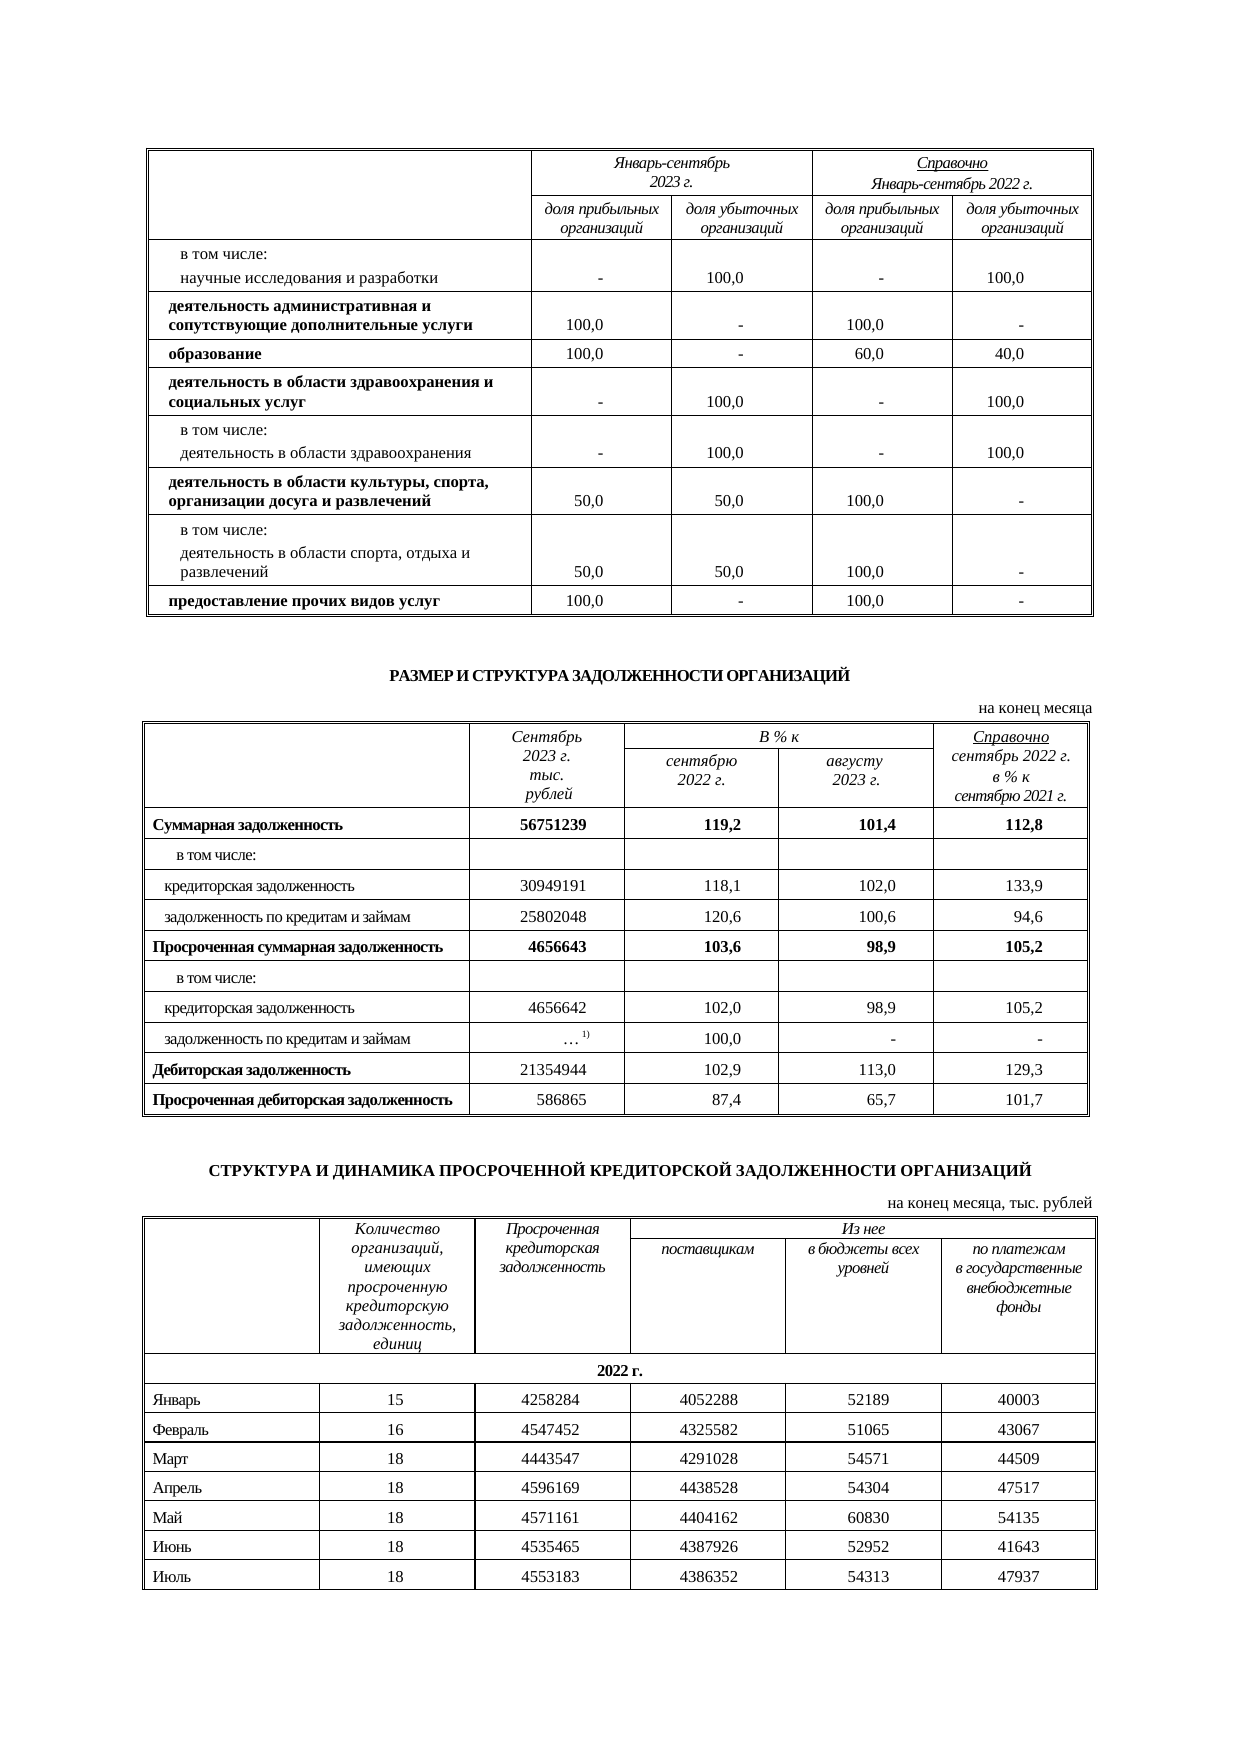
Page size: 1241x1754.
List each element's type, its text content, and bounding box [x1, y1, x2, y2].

table_cell 4325582 [631, 1413, 785, 1441]
table_cell 4553183 [476, 1560, 630, 1589]
table_cell поставщикам [631, 1239, 785, 1353]
table_cell 87,4 [625, 1084, 778, 1113]
table_cell в том числе: научные исследования и разработки [149, 240, 531, 291]
table_cell 98,9 [779, 992, 933, 1022]
table_cell 4656643 [470, 931, 624, 960]
table_cell 4387926 [631, 1531, 785, 1559]
table_cell 40,0 [953, 340, 1091, 367]
table_header Справочно сентябрь 2022 г. в % к сентябрю 2021 г. [934, 724, 1087, 807]
table_cell 4291028 [631, 1443, 785, 1471]
table_cell 103,6 [625, 931, 778, 960]
table_cell 112,8 [934, 808, 1087, 838]
table_cell 98,9 [779, 931, 933, 960]
table_cell деятельность в области здравоохранения и социальных услуг [149, 368, 531, 415]
table_cell 100,0 [532, 340, 671, 367]
table_cell 118,1 [625, 870, 778, 899]
table_cell 4547452 [476, 1413, 630, 1441]
table_cell 2022 г. [145, 1354, 1095, 1382]
table_cell 100,0 [625, 1023, 778, 1052]
table_cell доля убыточных организаций [953, 196, 1091, 239]
table_cell деятельность в области культуры, спорта, организации досуга и развлечений [149, 468, 531, 514]
table_cell 100,0 [953, 416, 1091, 467]
table_header Сентябрь 2023 г. тыс. рублей [470, 724, 624, 807]
table_cell 4571161 [476, 1501, 630, 1530]
table_cell кредиторская задолженность [145, 992, 469, 1022]
table_cell 4596169 [476, 1472, 630, 1500]
table_cell 56751239 [470, 808, 624, 838]
table_header В % к [625, 724, 933, 748]
table_cell 4443547 [476, 1443, 630, 1471]
table_cell 4404162 [631, 1501, 785, 1530]
table_cell 100,0 [532, 586, 671, 614]
table_cell 43067 [942, 1413, 1095, 1441]
table_cell 105,2 [934, 931, 1087, 960]
table_cell доля прибыльных организаций [532, 196, 671, 239]
table_cell 4052288 [631, 1384, 785, 1412]
table_cell 60,0 [813, 340, 952, 367]
table_cell - [953, 515, 1091, 585]
table_cell - [672, 340, 812, 367]
table_header Просроченная кредиторская задолженность [476, 1219, 630, 1353]
table_cell 47937 [942, 1560, 1095, 1589]
table_cell 119,2 [625, 808, 778, 838]
table_cell 100,0 [953, 240, 1091, 291]
table_cell 105,2 [934, 992, 1087, 1022]
table_header Справочно Январь-сентябрь 2022 г. [813, 151, 1091, 195]
table_cell Просроченная суммарная задолженность [145, 931, 469, 960]
table_cell 100,0 [813, 292, 952, 338]
table_cell - [813, 240, 952, 291]
table_cell 102,9 [625, 1053, 778, 1083]
table_cell 50,0 [532, 468, 671, 514]
table_cell [934, 839, 1087, 868]
table_cell 54304 [786, 1472, 941, 1500]
table_cell 100,6 [779, 900, 933, 930]
table_cell - [953, 586, 1091, 614]
table_cell 94,6 [934, 900, 1087, 930]
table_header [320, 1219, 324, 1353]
table_cell [934, 961, 1087, 991]
table_cell 4656642 [470, 992, 624, 1022]
table_cell - [532, 240, 671, 291]
table_cell 100,0 [813, 468, 952, 514]
table_cell сентябрю 2022 г. [625, 749, 778, 807]
table_cell 586865 [470, 1084, 624, 1113]
table_cell Май [145, 1501, 319, 1530]
table_cell 102,0 [625, 992, 778, 1022]
table_cell Январь [145, 1384, 319, 1412]
table_cell 51065 [786, 1413, 941, 1441]
table_cell в том числе: [145, 961, 469, 991]
table_cell доля убыточных организаций [672, 196, 812, 239]
table_cell в том числе: [145, 839, 469, 868]
table_cell 52952 [786, 1531, 941, 1559]
table_cell Июль [145, 1560, 319, 1589]
table_cell - [672, 292, 812, 338]
table_cell - [532, 368, 671, 415]
table_header [145, 724, 469, 807]
table_cell 120,6 [625, 900, 778, 930]
text СТРУКТУРА И ДИНАМИКА ПРОСРОЧЕННОЙ КРЕДИТОРСКОЙ ЗАДОЛЖЕННОСТИ ОРГАНИЗАЦИЙ [148, 1161, 1093, 1180]
table_cell 30949191 [470, 870, 624, 899]
table_cell 100,0 [672, 368, 812, 415]
table_cell … 1) [470, 1023, 624, 1052]
table_cell 50,0 [532, 515, 671, 585]
table_header Январь-сентябрь 2023 г. [532, 151, 812, 195]
table_cell 100,0 [813, 515, 952, 585]
table_cell образование [149, 340, 531, 367]
table_cell [625, 961, 778, 991]
table_cell 15 [320, 1384, 474, 1412]
table_cell августу 2023 г. [779, 749, 933, 807]
table_cell - [813, 368, 952, 415]
table_header [149, 151, 531, 239]
table_cell 4535465 [476, 1531, 630, 1559]
text РАЗМЕР И СТРУКТУРА ЗАДОЛЖЕННОСТИ ОРГАНИЗАЦИЙ [148, 666, 1092, 685]
table_cell 41643 [942, 1531, 1095, 1559]
table_cell 100,0 [672, 416, 812, 467]
table_cell [625, 839, 778, 868]
table_cell 102,0 [779, 870, 933, 899]
table_cell Суммарная задолженность [145, 808, 469, 838]
table_cell Март [145, 1443, 319, 1471]
table_cell Апрель [145, 1472, 319, 1500]
table_cell 47517 [942, 1472, 1095, 1500]
table_cell [779, 839, 933, 868]
table_cell 50,0 [672, 468, 812, 514]
table_cell 21354944 [470, 1053, 624, 1083]
table_cell 54135 [942, 1501, 1095, 1530]
table_cell 129,3 [934, 1053, 1087, 1083]
table_cell кредиторская задолженность [145, 870, 469, 899]
table_cell 54571 [786, 1443, 941, 1471]
table_cell 101,7 [934, 1084, 1087, 1113]
table_cell в бюджеты всех уровней [786, 1239, 941, 1353]
table_cell - [779, 1023, 933, 1052]
text на конец месяца [148, 698, 1092, 717]
table_cell [470, 961, 624, 991]
table_cell 18 [320, 1531, 474, 1559]
table_cell 4438528 [631, 1472, 785, 1500]
table_cell задолженность по кредитам и займам [145, 900, 469, 930]
table_cell 25802048 [470, 900, 624, 930]
table_cell по платежам в государственные внебюджетные фонды [942, 1239, 1095, 1353]
table_cell 40003 [942, 1384, 1095, 1412]
table_cell 16 [320, 1413, 474, 1441]
table_cell - [953, 468, 1091, 514]
table_cell - [813, 416, 952, 467]
table_cell Дебиторская задолженность [145, 1053, 469, 1083]
table_cell - [672, 586, 812, 614]
table_cell доля прибыльных организаций [813, 196, 952, 239]
table_cell - [934, 1023, 1087, 1052]
table_header [145, 1219, 319, 1353]
table_cell 101,4 [779, 808, 933, 838]
table_cell 100,0 [953, 368, 1091, 415]
table_cell Июнь [145, 1531, 319, 1559]
table_cell 50,0 [672, 515, 812, 585]
table_cell 100,0 [813, 586, 952, 614]
table_cell 4258284 [476, 1384, 630, 1412]
table_cell 113,0 [779, 1053, 933, 1083]
table_cell Февраль [145, 1413, 319, 1441]
table_cell 133,9 [934, 870, 1087, 899]
table_cell [779, 961, 933, 991]
table_cell - [532, 416, 671, 467]
table_cell Просроченная дебиторская задолженность [145, 1084, 469, 1113]
text на конец месяца, тыс. рублей [148, 1192, 1092, 1212]
table_cell предоставление прочих видов услуг [149, 586, 531, 614]
table_cell 65,7 [779, 1084, 933, 1113]
table_cell в том числе: деятельность в области здравоохранения [149, 416, 531, 467]
table_cell 4386352 [631, 1560, 785, 1589]
table_cell 60830 [786, 1501, 941, 1530]
table_cell - [953, 292, 1091, 338]
table_cell [470, 839, 624, 868]
table_cell 18 [320, 1443, 474, 1471]
table_cell 18 [320, 1472, 474, 1500]
table_cell 18 [320, 1501, 474, 1530]
table_cell 100,0 [532, 292, 671, 338]
table_cell в том числе: деятельность в области спорта, отдыха и развлечений [149, 515, 531, 585]
table_cell 100,0 [672, 240, 812, 291]
table_cell 44509 [942, 1443, 1095, 1471]
table_cell 18 [320, 1560, 474, 1589]
table_cell 54313 [786, 1560, 941, 1589]
table_cell деятельность административная и сопутствующие дополнительные услуги [149, 292, 531, 338]
table_cell задолженность по кредитам и займам [145, 1023, 469, 1052]
table_cell 52189 [786, 1384, 941, 1412]
